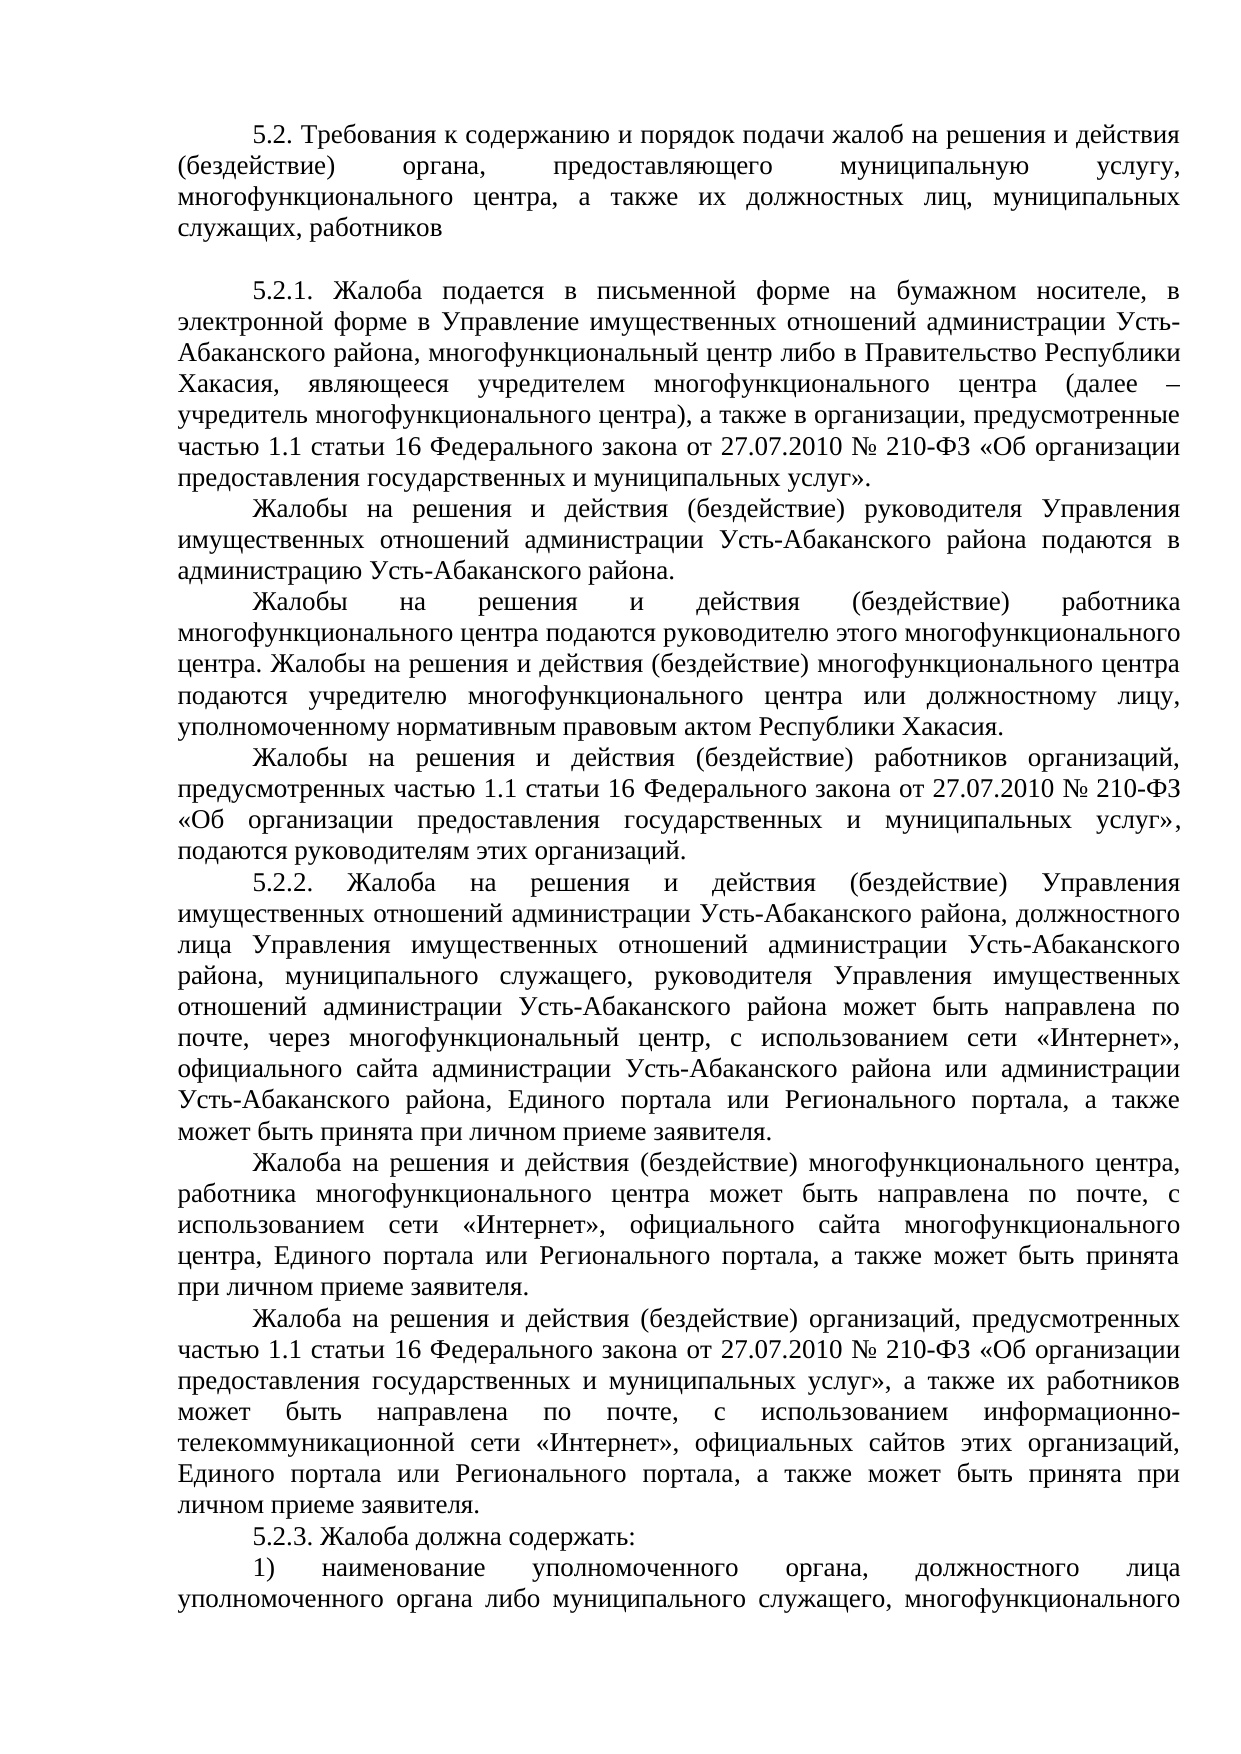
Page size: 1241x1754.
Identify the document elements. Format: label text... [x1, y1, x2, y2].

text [177, 1551, 1181, 1613]
text Жалоба на решения и действия (бездействие) организаций, предусмотренных частью 1.1 статьи 16 Федерального закона от 27.07.2010 № 210-ФЗ «Об организации предоставления государственных и муниципальных услуг», а также их работников может быть направлена по почте, с использованием информационно-телекоммуникационной сети «Интернет», официальных сайтов этих организаций, Единого портала или Регионального портала, а также может быть принята при личном приеме заявителя. [177, 1302, 1181, 1520]
text 5.2. Требования к содержанию и порядок подачи жалоб на решения и действия (бездействие) органа, предоставляющего муниципальную услугу, многофункционального центра, а также их должностных лиц, муниципальных служащих, работников [177, 118, 1181, 243]
text Жалобы на решения и действия (бездействие) руководителя Управления имущественных отношений администрации Усть-Абаканского района подаются в администрацию Усть-Абаканского района. [177, 492, 1181, 585]
text 5.2.1. Жалоба подается в письменной форме на бумажном носителе, в электронной форме в Управление имущественных отношений администрации Усть-Абаканского района, многофункциональный центр либо в Правительство Республики Хакасия, являющееся учредителем многофункционального центра (далее – учредитель многофункционального центра), а также в организации, предусмотренные частью 1.1 статьи 16 Федерального закона от 27.07.2010 № 210-ФЗ «Об организации предоставления государственных и муниципальных услуг». [177, 274, 1181, 492]
text 5.2.2. Жалоба на решения и действия (бездействие) Управления имущественных отношений администрации Усть-Абаканского района, должностного лица Управления имущественных отношений администрации Усть-Абаканского района, муниципального служащего, руководителя Управления имущественных отношений администрации Усть-Абаканского района может быть направлена по почте, через многофункциональный центр, с использованием сети «Интернет», официального сайта администрации Усть-Абаканского района или администрации Усть-Абаканского района, Единого портала или Регионального портала, а также может быть принята при личном приеме заявителя. [177, 866, 1181, 1146]
text 5.2.3. Жалоба должна содержать: [177, 1520, 1181, 1551]
text Жалобы на решения и действия (бездействие) работника многофункционального центра подаются руководителю этого многофункционального центра. Жалобы на решения и действия (бездействие) многофункционального центра подаются учредителю многофункционального центра или должностному лицу, уполномоченному нормативным правовым актом Республики Хакасия. [177, 585, 1181, 741]
text Жалоба на решения и действия (бездействие) многофункционального центра, работника многофункционального центра может быть направлена по почте, с использованием сети «Интернет», официального сайта многофункционального центра, Единого портала или Регионального портала, а также может быть принята при личном приеме заявителя. [177, 1146, 1181, 1302]
text Жалобы на решения и действия (бездействие) работников организаций, предусмотренных частью 1.1 статьи 16 Федерального закона от 27.07.2010 № 210-ФЗ «Об организации предоставления государственных и муниципальных услуг», подаются руководителям этих организаций. [177, 741, 1181, 866]
